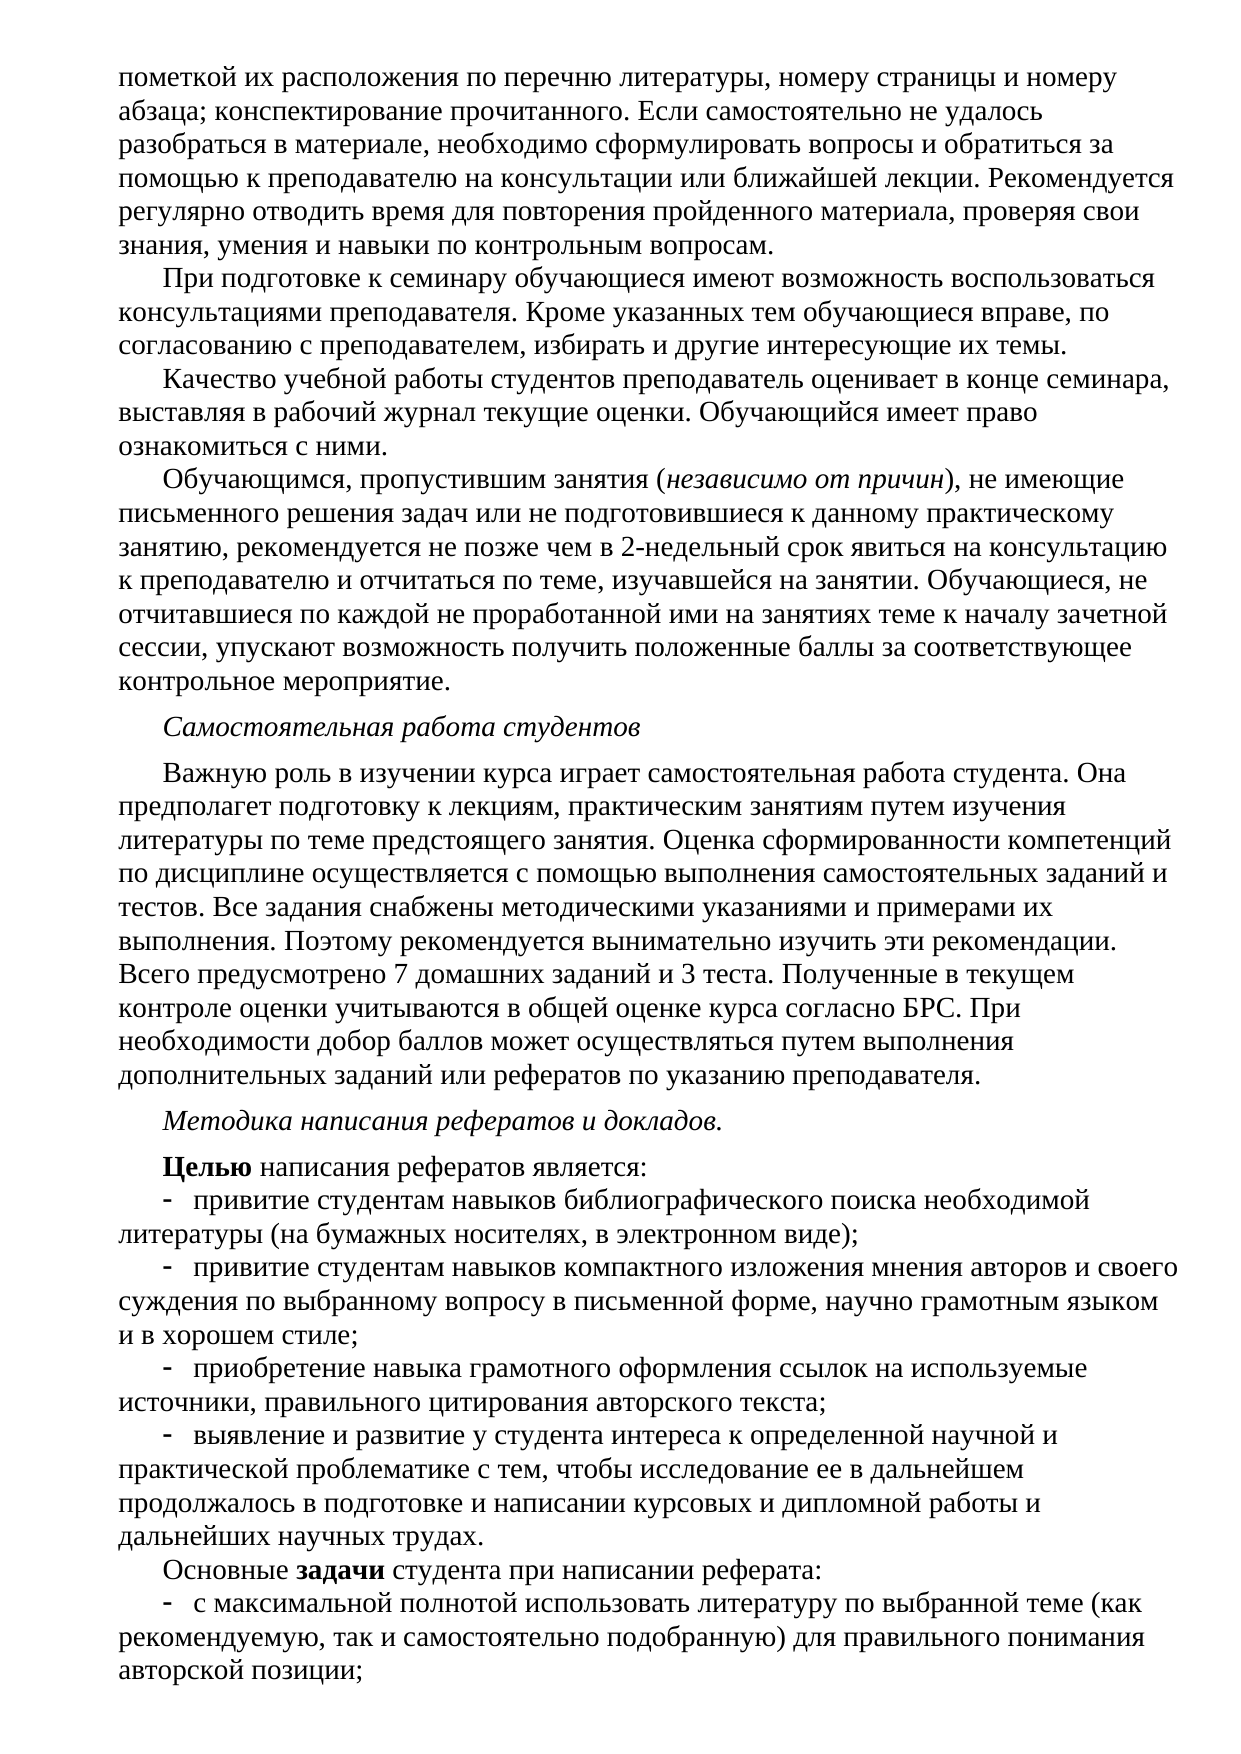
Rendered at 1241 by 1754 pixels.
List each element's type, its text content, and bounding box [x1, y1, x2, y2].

text При подготовке к семинару обучающиеся имеют возможность воспользоваться консультациями преподавателя. Кроме указанных тем обучающиеся вправе, по согласованию с преподавателем, избирать и другие интересующие их темы. [118, 260, 1181, 361]
list привитие студентам навыков библиографического поиска необходимой литературы (на бумажных носителях, в электронном виде); [118, 1182, 1181, 1249]
text Обучающимся, пропустившим занятия (независимо от причин), не имеющие письменного решения задач или не подготовившиеся к данному практическому занятию, рекомендуется не позже чем в 2-недельный срок явиться на консультацию к преподавателю и отчитаться по теме, изучавшейся на занятии. Обучающиеся, не отчитавшиеся по каждой не проработанной ими на занятиях теме к началу зачетной сессии, упускают возможность получить положенные баллы за соответствующее контрольное мероприятие. [118, 462, 1181, 696]
text Целью написания рефератов является: [118, 1149, 1181, 1182]
text Важную роль в изучении курса играет самостоятельная работа студента. Она предполагет подготовку к лекциям, практическим занятиям путем изучения литературы по теме предстоящего занятия. Оценка сформированности компетенций по дисциплине осуществляется с помощью выполнения самостоятельных заданий и тестов. Все задания снабжены методическими указаниями и примерами их выполнения. Поэтому рекомендуется вынимательно изучить эти рекомендации. Всего предусмотрено 7 домашних заданий и 3 теста. Полученные в текущем контроле оценки учитываются в общей оценке курса согласно БРС. При необходимости добор баллов может осуществляться путем выполнения дополнительных заданий или рефератов по указанию преподавателя. [118, 755, 1181, 1090]
text Качество учебной работы студентов преподаватель оценивает в конце семинара, выставляя в рабочий журнал текущие оценки. Обучающийся имеет право ознакомиться с ними. [118, 361, 1181, 462]
text Самостоятельная работа студентов [118, 709, 1181, 742]
text Основные задачи студента при написании реферата: [118, 1552, 1181, 1585]
list выявление и развитие у студента интереса к определенной научной и практической проблематике с тем, чтобы исследование ее в дальнейшем продолжалось в подготовке и написании курсовых и дипломной работы и дальнейших научных трудах. [118, 1417, 1181, 1552]
list приобретение навыка грамотного оформления ссылок на используемые источники, правильного цитирования авторского текста; [118, 1350, 1181, 1417]
list с максимальной полнотой использовать литературу по выбранной теме (как рекомендуемую, так и самостоятельно подобранную) для правильного понимания авторской позиции; [118, 1585, 1181, 1686]
text Методика написания рефератов и докладов. [118, 1103, 1181, 1136]
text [118, 59, 1181, 260]
list привитие студентам навыков компактного изложения мнения авторов и своего суждения по выбранному вопросу в письменной форме, научно грамотным языком и в хорошем стиле; [118, 1249, 1181, 1350]
